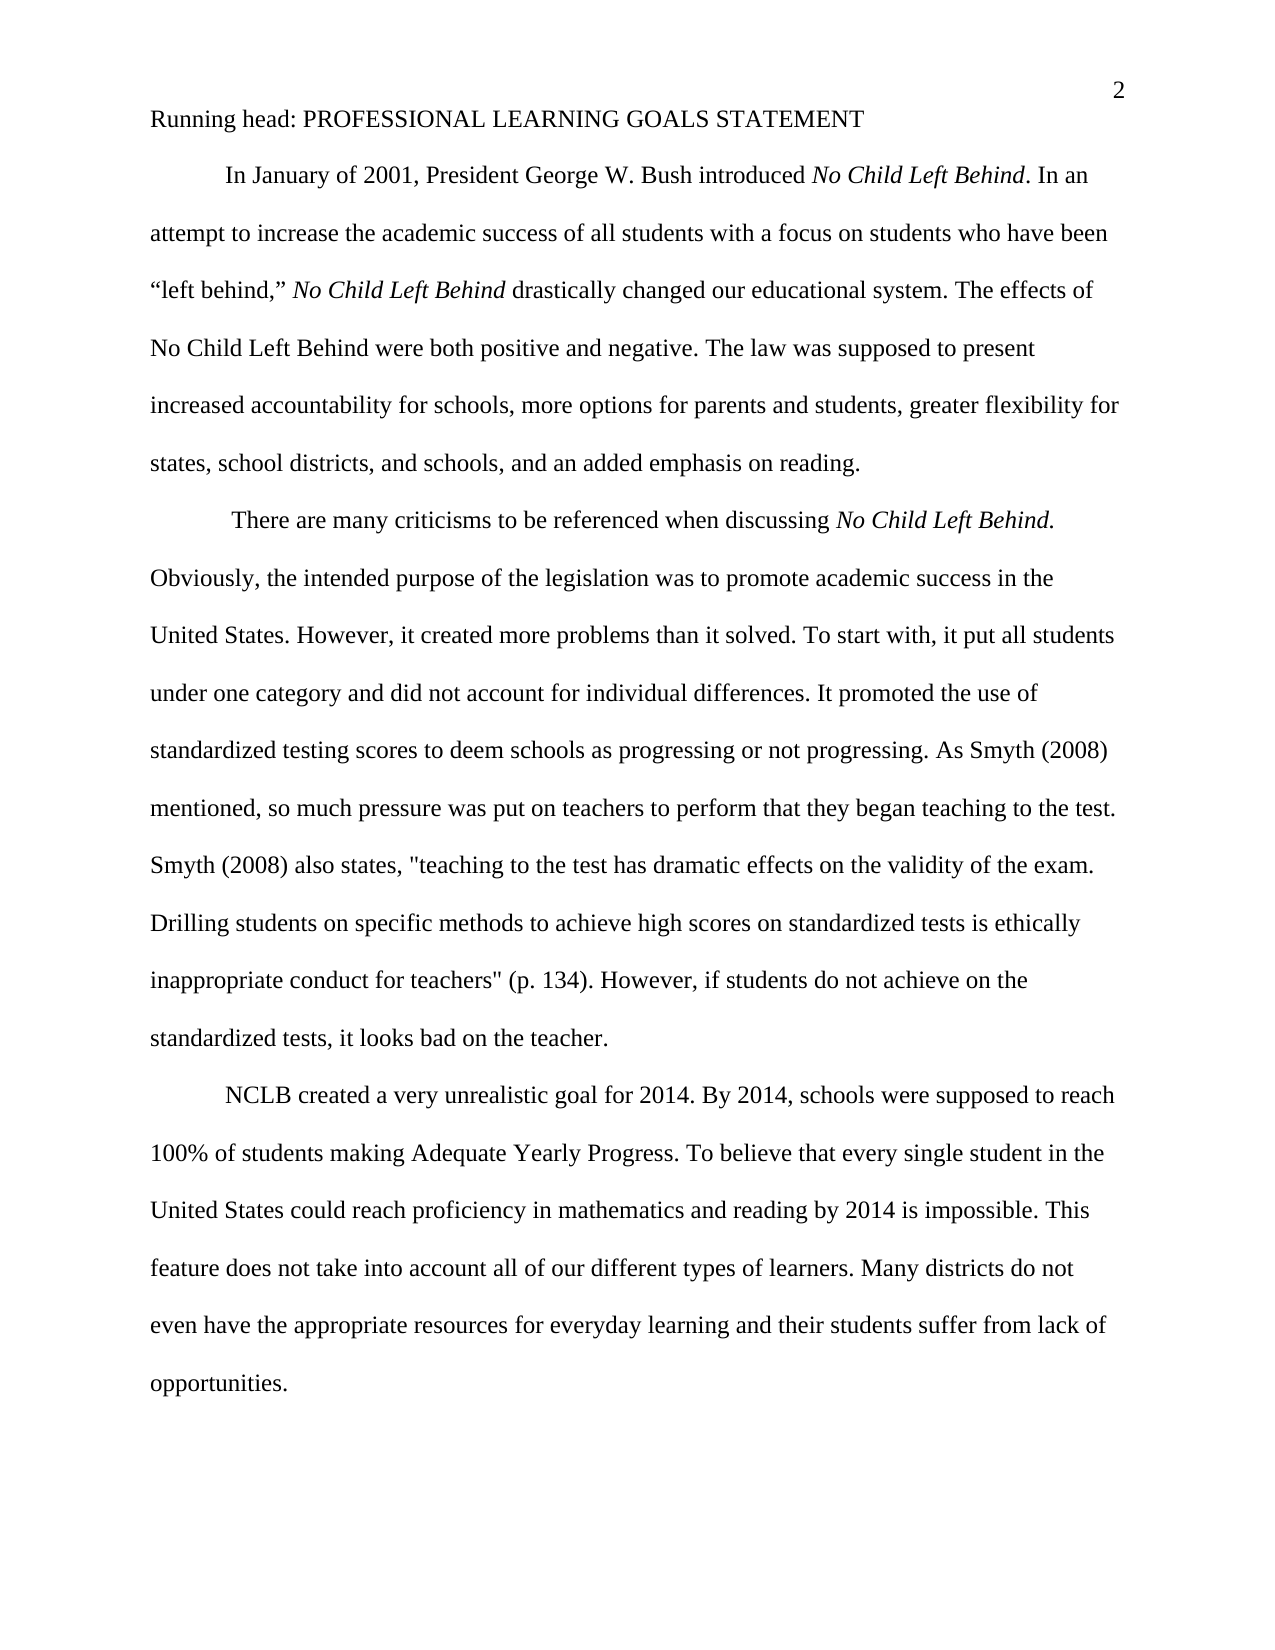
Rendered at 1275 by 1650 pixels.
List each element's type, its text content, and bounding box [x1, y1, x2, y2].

text NCLB created a very unrealistic goal for 2014. By 2014, schools were supposed to reach 100% of students making Adequate Yearly Progress. To believe that every single student in the United States could reach proficiency in mathematics and reading by 2014 is impossible. This feature does not take into account all of our different types of learners. Many districts do not even have the appropriate resources for everyday learning and their students suffer from lack of opportunities. [150, 1081, 1125, 1397]
text In January of 2001, President George W. Bush introduced No Child Left Behind. In an attempt to increase the academic success of all students with a focus on students who have been “left behind,” No Child Left Behind drastically changed our educational system. The effects of No Child Left Behind were both positive and negative. The law was supposed to present increased accountability for schools, more options for parents and students, greater flexibility for states, school districts, and schools, and an added emphasis on reading. [150, 161, 1125, 477]
text There are many criticisms to be referenced when discussing No Child Left Behind. Obviously, the intended purpose of the legislation was to promote academic success in the United States. However, it created more problems than it solved. To start with, it put all students under one category and did not account for individual differences. It promoted the use of standardized testing scores to deem schools as progressing or not progressing. As Smyth (2008) mentioned, so much pressure was put on teachers to perform that they began teaching to the test. Smyth (2008) also states, "teaching to the test has dramatic effects on the validity of the exam. Drilling students on specific methods to achieve high scores on standardized tests is ethically inappropriate conduct for teachers" (p. 134). However, if students do not achieve on the standardized tests, it looks bad on the teacher. [150, 506, 1125, 1052]
